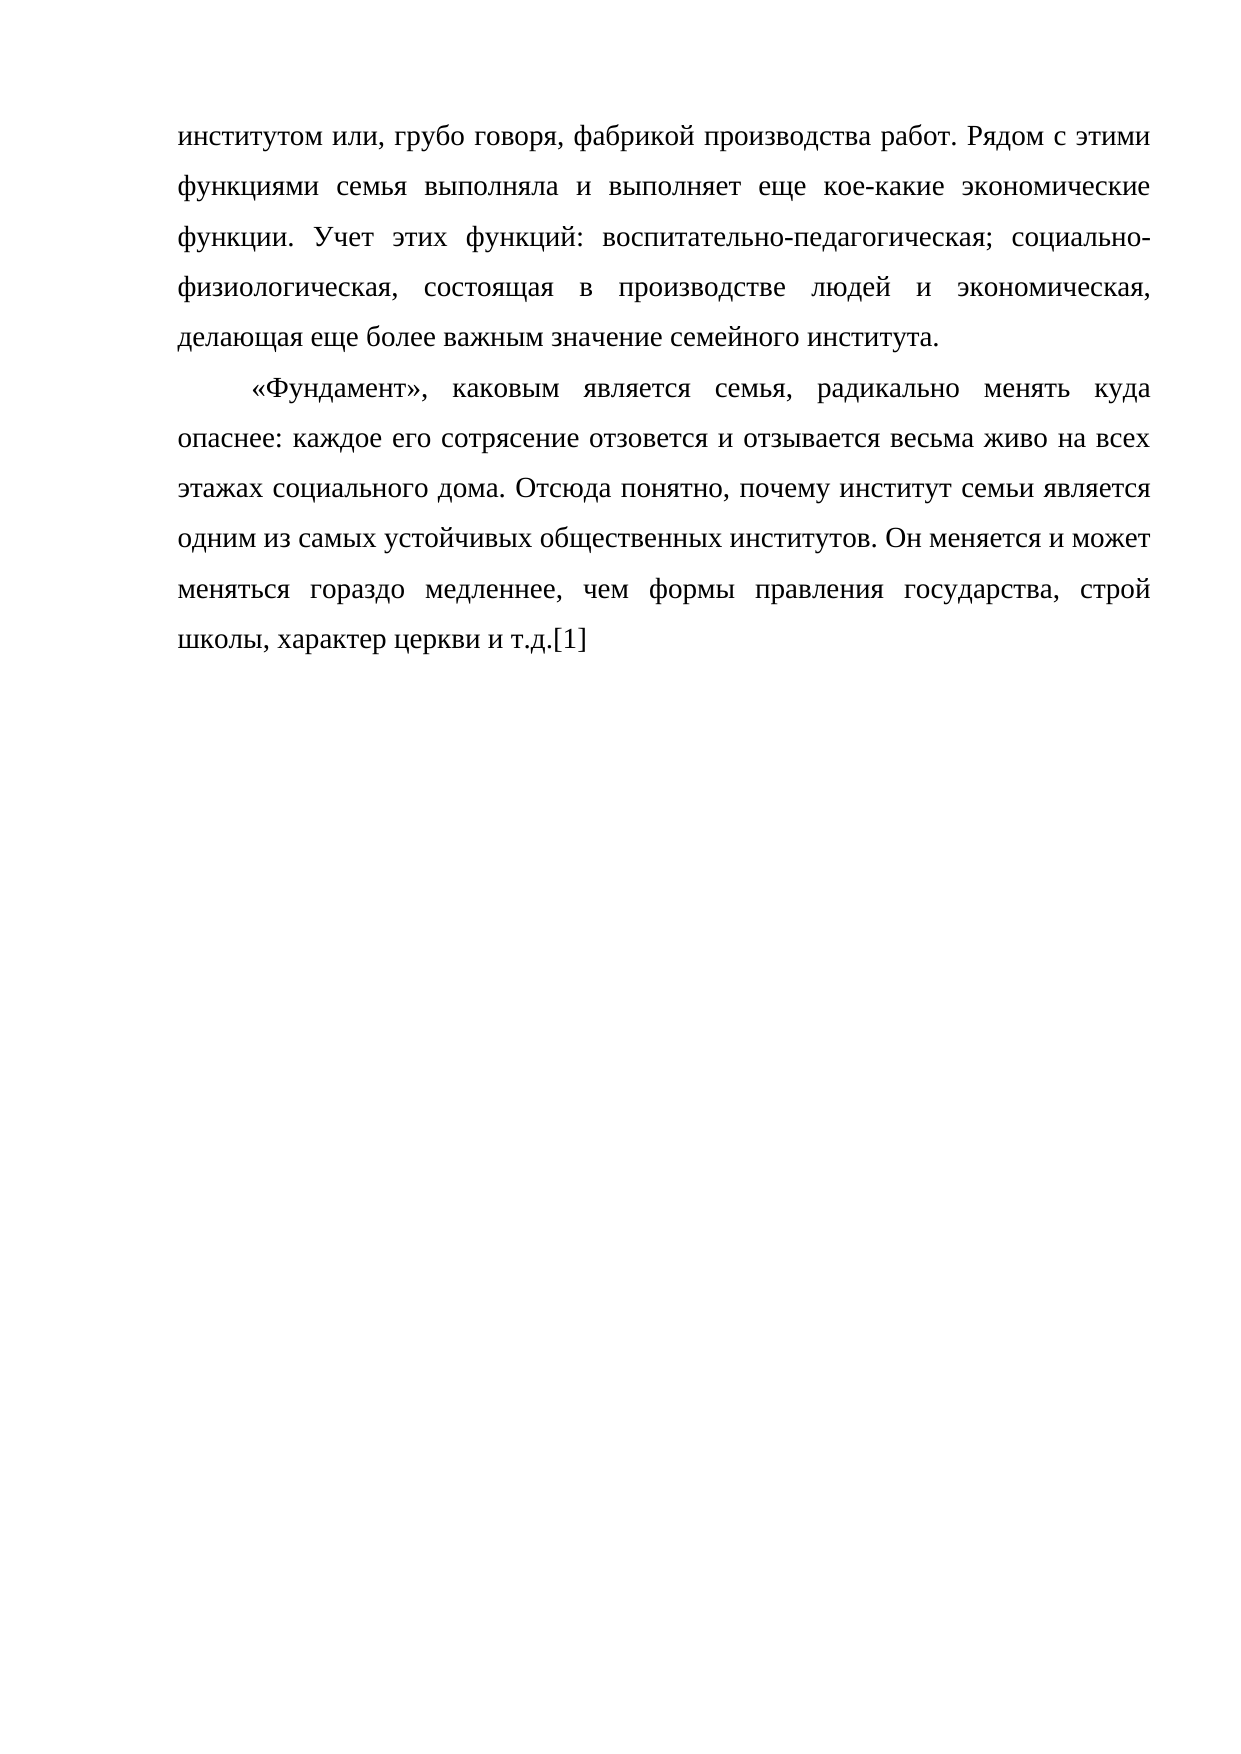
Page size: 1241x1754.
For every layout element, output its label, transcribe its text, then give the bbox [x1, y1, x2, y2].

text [177, 118, 1152, 353]
text «Фундамент», каковым является семья, радикально менять куда опаснее: каждое его сотрясение отзовется и отзывается весьма живо на всех этажах социального дома. Отсюда понятно, почему институт семьи является одним из самых устойчивых общественных институтов. Он меняется и может меняться гораздо медленнее, чем формы правления государства, строй школы, характер церкви и т.д.[1] [177, 370, 1152, 655]
